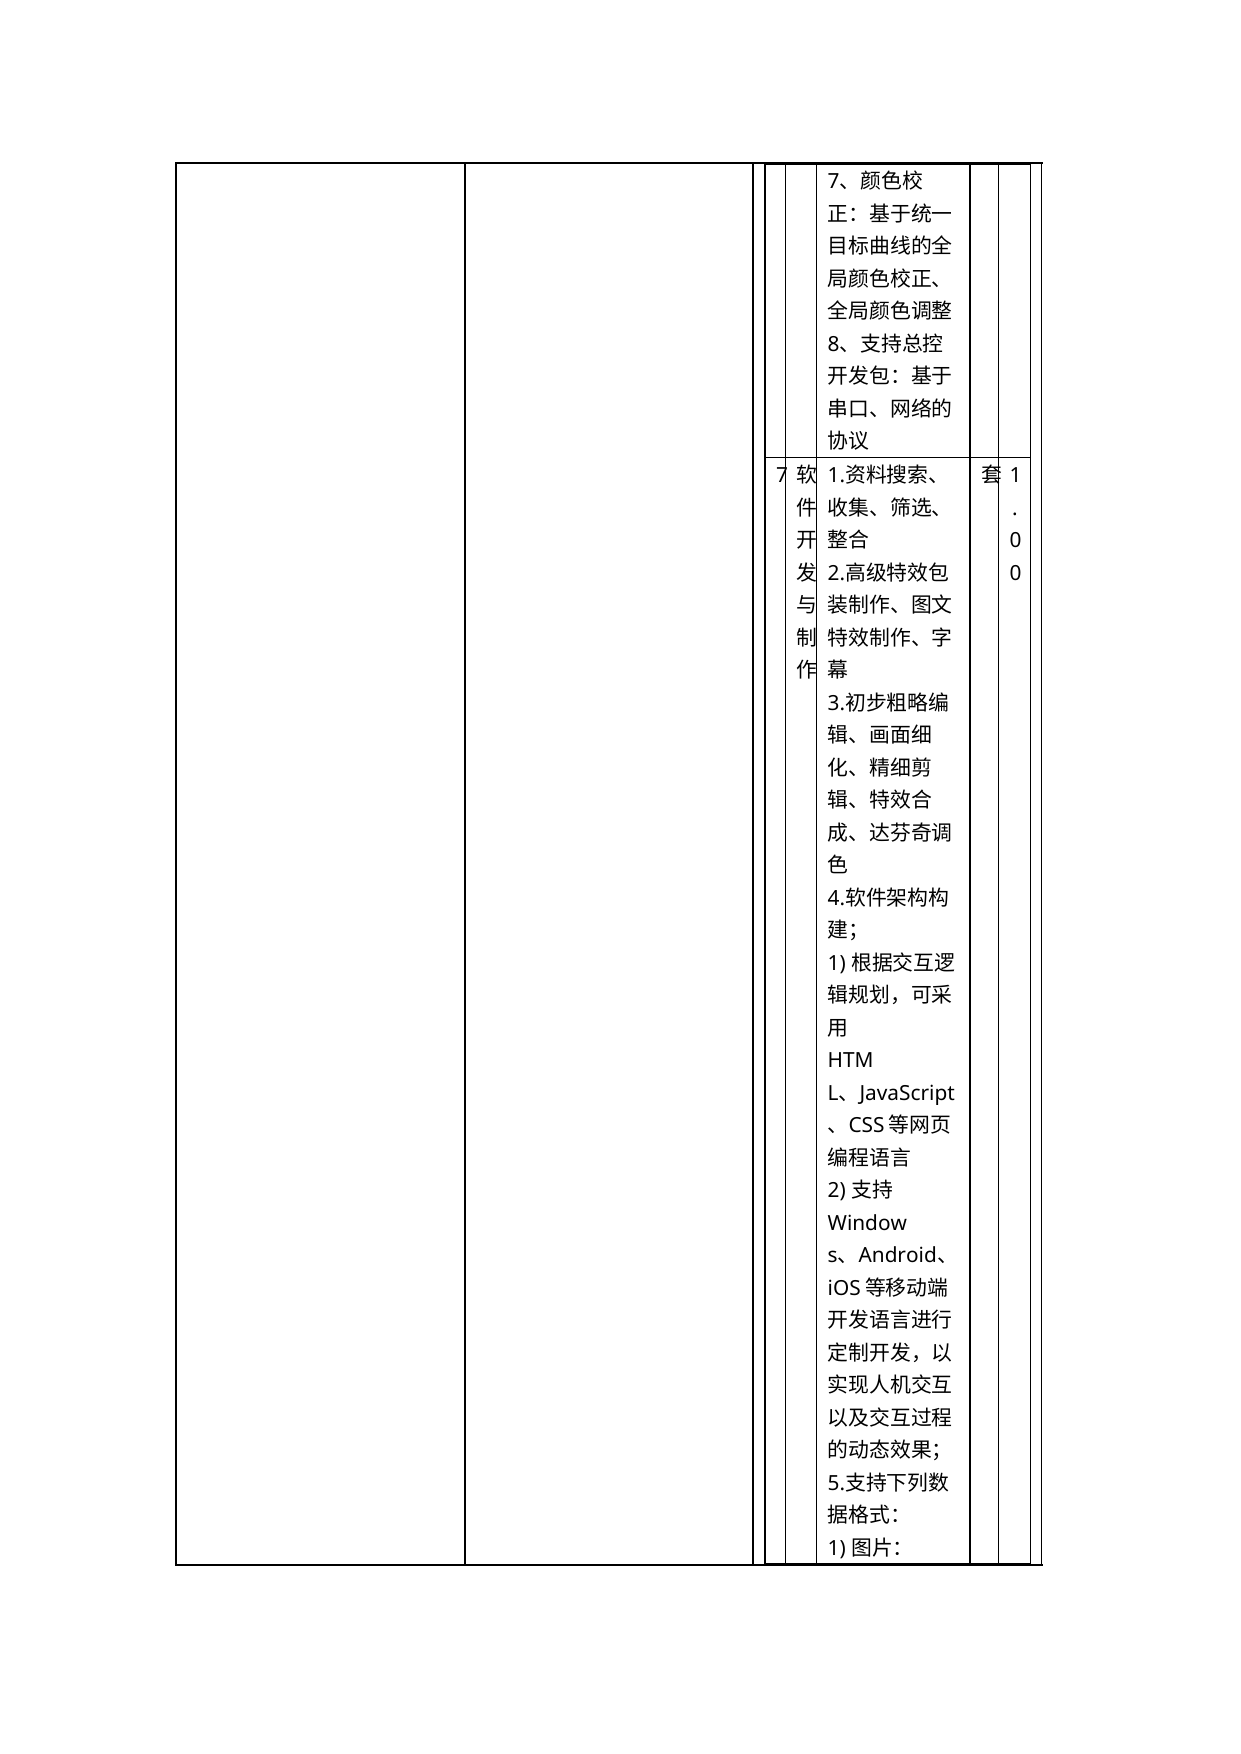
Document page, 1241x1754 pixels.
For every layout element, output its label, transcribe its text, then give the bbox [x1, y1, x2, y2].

table_cell [786, 165, 816, 457]
table_cell 1 [466, 164, 752, 1564]
table_cell [766, 165, 785, 457]
table_cell [1031, 164, 1041, 1564]
table_cell [971, 165, 998, 457]
table_cell [999, 165, 1030, 457]
table_cell [754, 164, 764, 1564]
table_cell [817, 165, 969, 457]
table_cell [177, 164, 464, 1564]
table_cell [766, 458, 785, 1563]
